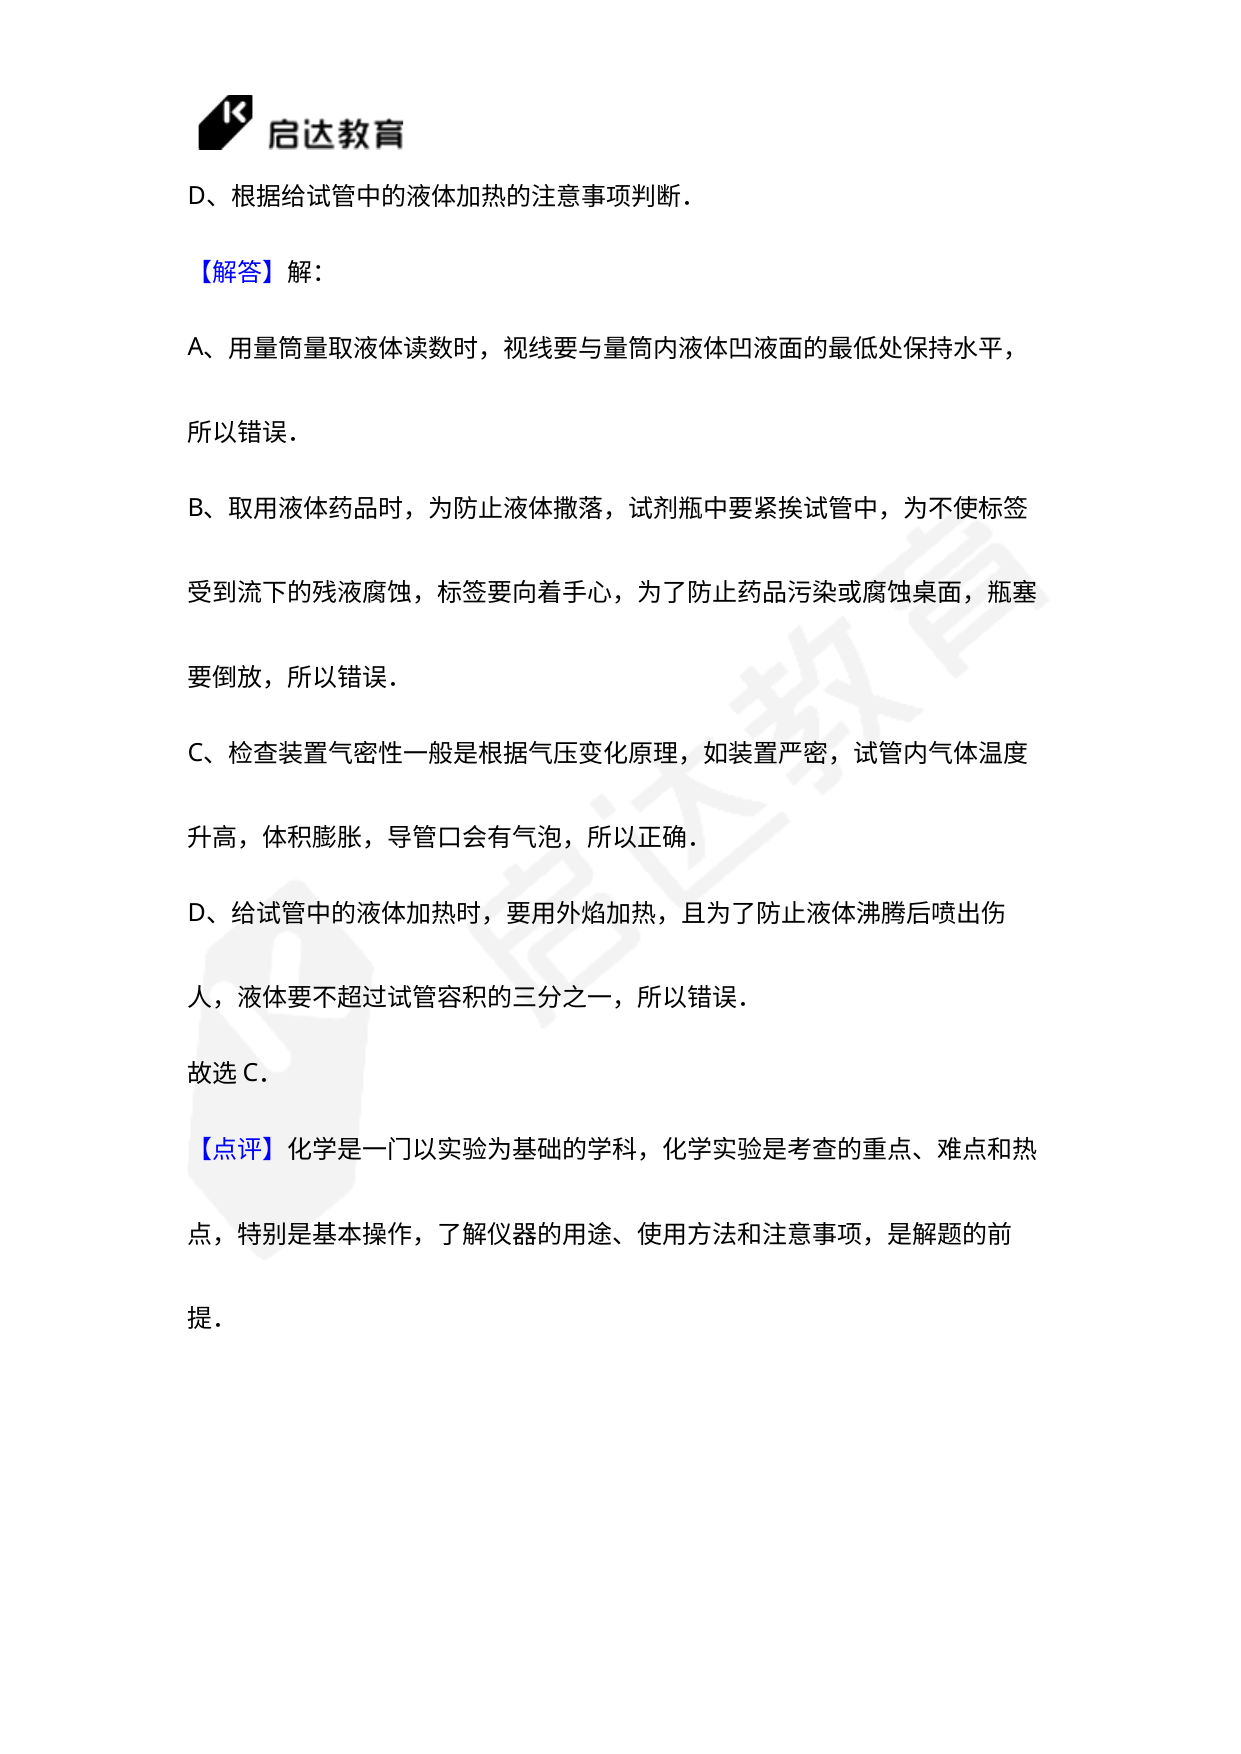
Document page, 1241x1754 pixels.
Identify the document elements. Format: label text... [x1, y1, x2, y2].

text C、检查装置气密性一般是根据气压变化原理，如装置严密，试管内气体温度升高，体积膨胀，导管口会有气泡，所以正确． [187, 719, 1053, 868]
text D、根据给试管中的液体加热的注意事项判断． [187, 162, 1053, 227]
text 【点评】化学是一门以实验为基础的学科，化学实验是考查的重点、难点和热点，特别是基本操作，了解仪器的用途、使用方法和注意事项，是解题的前提． [187, 1115, 1053, 1349]
text B、取用液体药品时，为防止液体撒落，试剂瓶中要紧挨试管中，为不使标签受到流下的残液腐蚀，标签要向着手心，为了防止药品污染或腐蚀桌面，瓶塞要倒放，所以错误． [187, 474, 1053, 708]
text A、用量筒量取液体读数时，视线要与量筒内液体凹液面的最低处保持水平，所以错误． [187, 314, 1053, 463]
picture [198, 95, 404, 150]
text 【解答】解： [187, 238, 1053, 303]
text D、给试管中的液体加热时，要用外焰加热，且为了防止液体沸腾后喷出伤人，液体要不超过试管容积的三分之一，所以错误． [187, 879, 1053, 1028]
text 故选C． [187, 1039, 1053, 1104]
